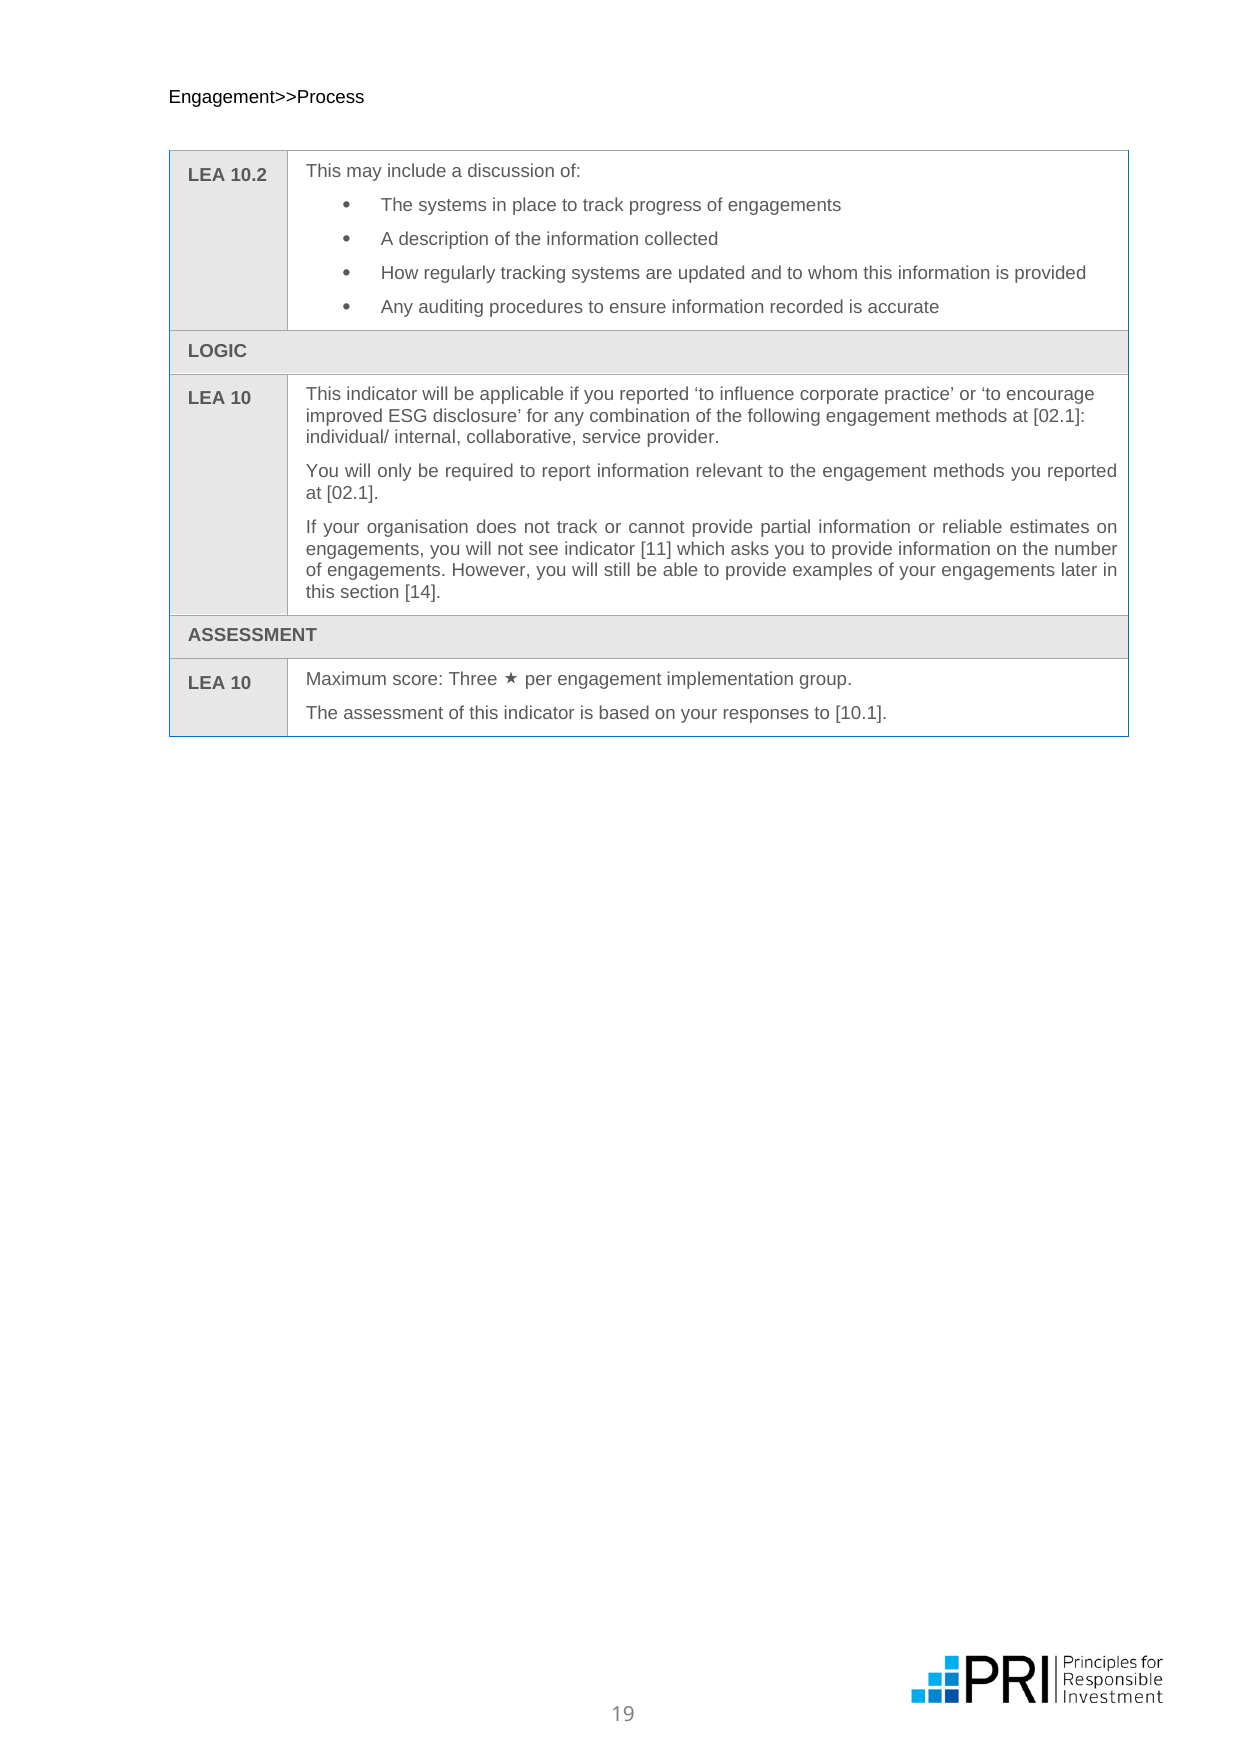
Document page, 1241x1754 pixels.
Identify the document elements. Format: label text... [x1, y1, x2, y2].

table_cell Maximum score: Three per engagement implementation group. The assessment of this indicator is based on your responses to [10.1]. [288, 659, 1128, 736]
table_cell LEA 10 [170, 375, 287, 614]
table_cell This may include a discussion of: The systems in place to track progress of engagements A description of the information collected How regularly tracking systems are updated and to whom this information is provided Any auditing procedures to ensure information recorded is accurate [288, 151, 1128, 330]
picture [0, 1631, 1241, 1754]
table_cell LEA 10.2 [170, 151, 287, 330]
table_cell ASSESSMENT [170, 616, 1128, 658]
table_cell LOGIC [170, 331, 1128, 373]
table_cell LEA 10 [170, 659, 287, 736]
table_cell This indicator will be applicable if you reported ‘to influence corporate practice’ or ‘to encourage improved ESG disclosure’ for any combination of the following engagement methods at [02.1]: individual/ internal, collaborative, service provider. You will only be required to report information relevant to the engagement methods you reported at [02.1]. If your organisation does not track or cannot provide partial information or reliable estimates on engagements, you will not see indicator [11] which asks you to provide information on the number of engagements. However, you will still be able to provide examples of your engagements later in this section [14]. [288, 375, 1128, 614]
